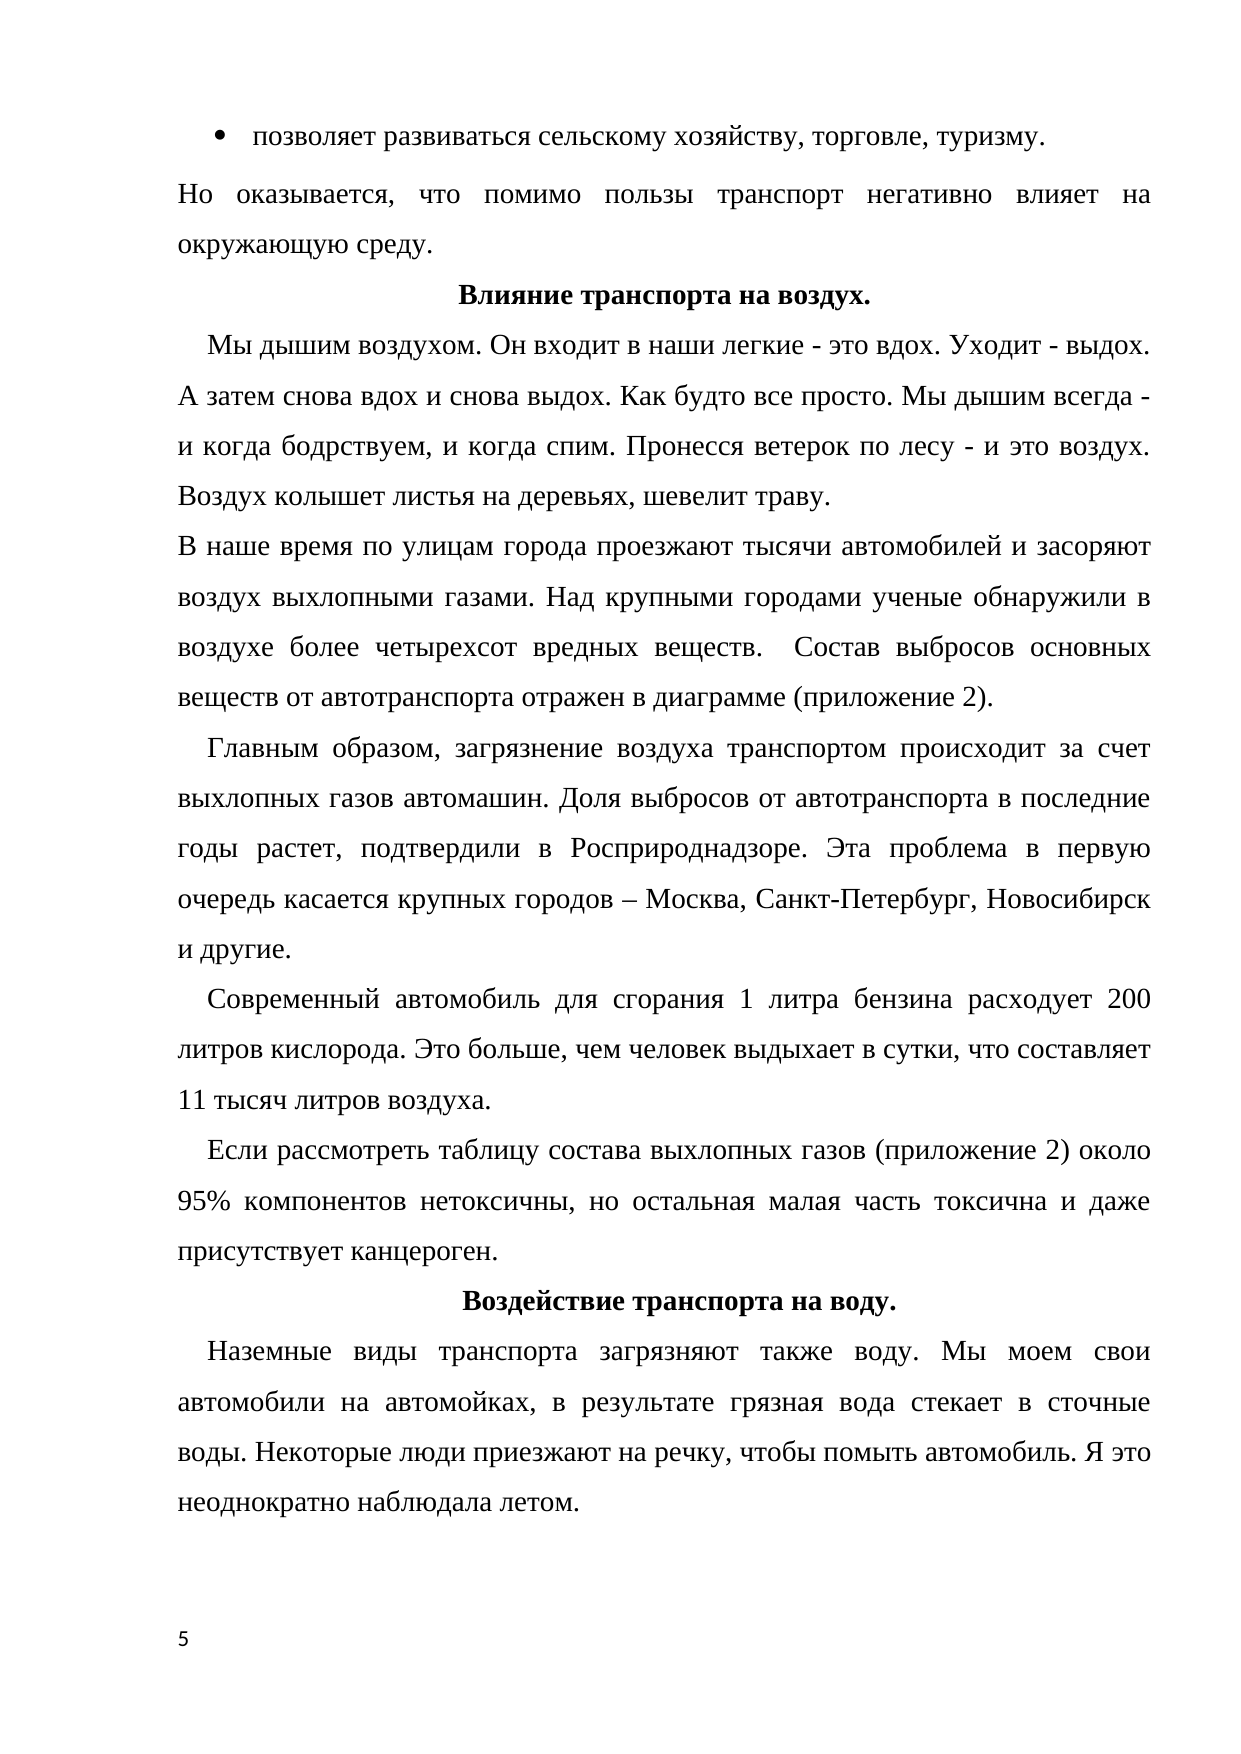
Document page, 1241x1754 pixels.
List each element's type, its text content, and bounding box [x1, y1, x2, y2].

text Наземные виды транспорта загрязняют также воду. Мы моем свои автомобили на автомойках, в результате грязная вода стекает в сточные воды. Некоторые люди приезжают на речку, чтобы помыть автомобиль. Я это неоднократно наблюдала летом. [177, 1333, 1152, 1518]
text Влияние транспорта на воздух. [177, 277, 1152, 311]
text В наше время по улицам города проезжают тысячи автомобилей и засоряют воздух выхлопными газами. Над крупными городами ученые обнаружили в воздухе более четырехсот вредных веществ. Состав выбросов основных веществ от автотранспорта отражен в диаграмме (приложение 2). [177, 528, 1152, 713]
text Воздействие транспорта на воду. [177, 1283, 1152, 1317]
text Но оказывается, что помимо пользы транспорт негативно влияет на окружающую среду. [177, 176, 1152, 260]
text Если рассмотреть таблицу состава выхлопных газов (приложение 2) около 95% компонентов нетоксичны, но остальная малая часть токсична и даже присутствует канцероген. [177, 1132, 1152, 1266]
list позволяет развиваться сельскому хозяйству, торговле, туризму. [215, 118, 1152, 152]
text Мы дышим воздухом. Он входит в наши легкие - это вдох. Уходит - выдох. А затем снова вдох и снова выдох. Как будто все просто. Мы дышим всегда - и когда бодрствуем, и когда спим. Пронесся ветерок по лесу - и это воздух. Воздух колышет листья на деревьях, шевелит траву. [177, 327, 1152, 512]
text Современный автомобиль для сгорания 1 литра бензина расходует 200 литров кислорода. Это больше, чем человек выдыхает в сутки, что составляет 11 тысяч литров воздуха. [177, 981, 1152, 1116]
text Главным образом, загрязнение воздуха транспортом происходит за счет выхлопных газов автомашин. Доля выбросов от автотранспорта в последние годы растет, подтвердили в Росприроднадзоре. Эта проблема в первую очередь касается крупных городов – Москва, Санкт-Петербург, Новосибирск и другие. [177, 730, 1152, 964]
